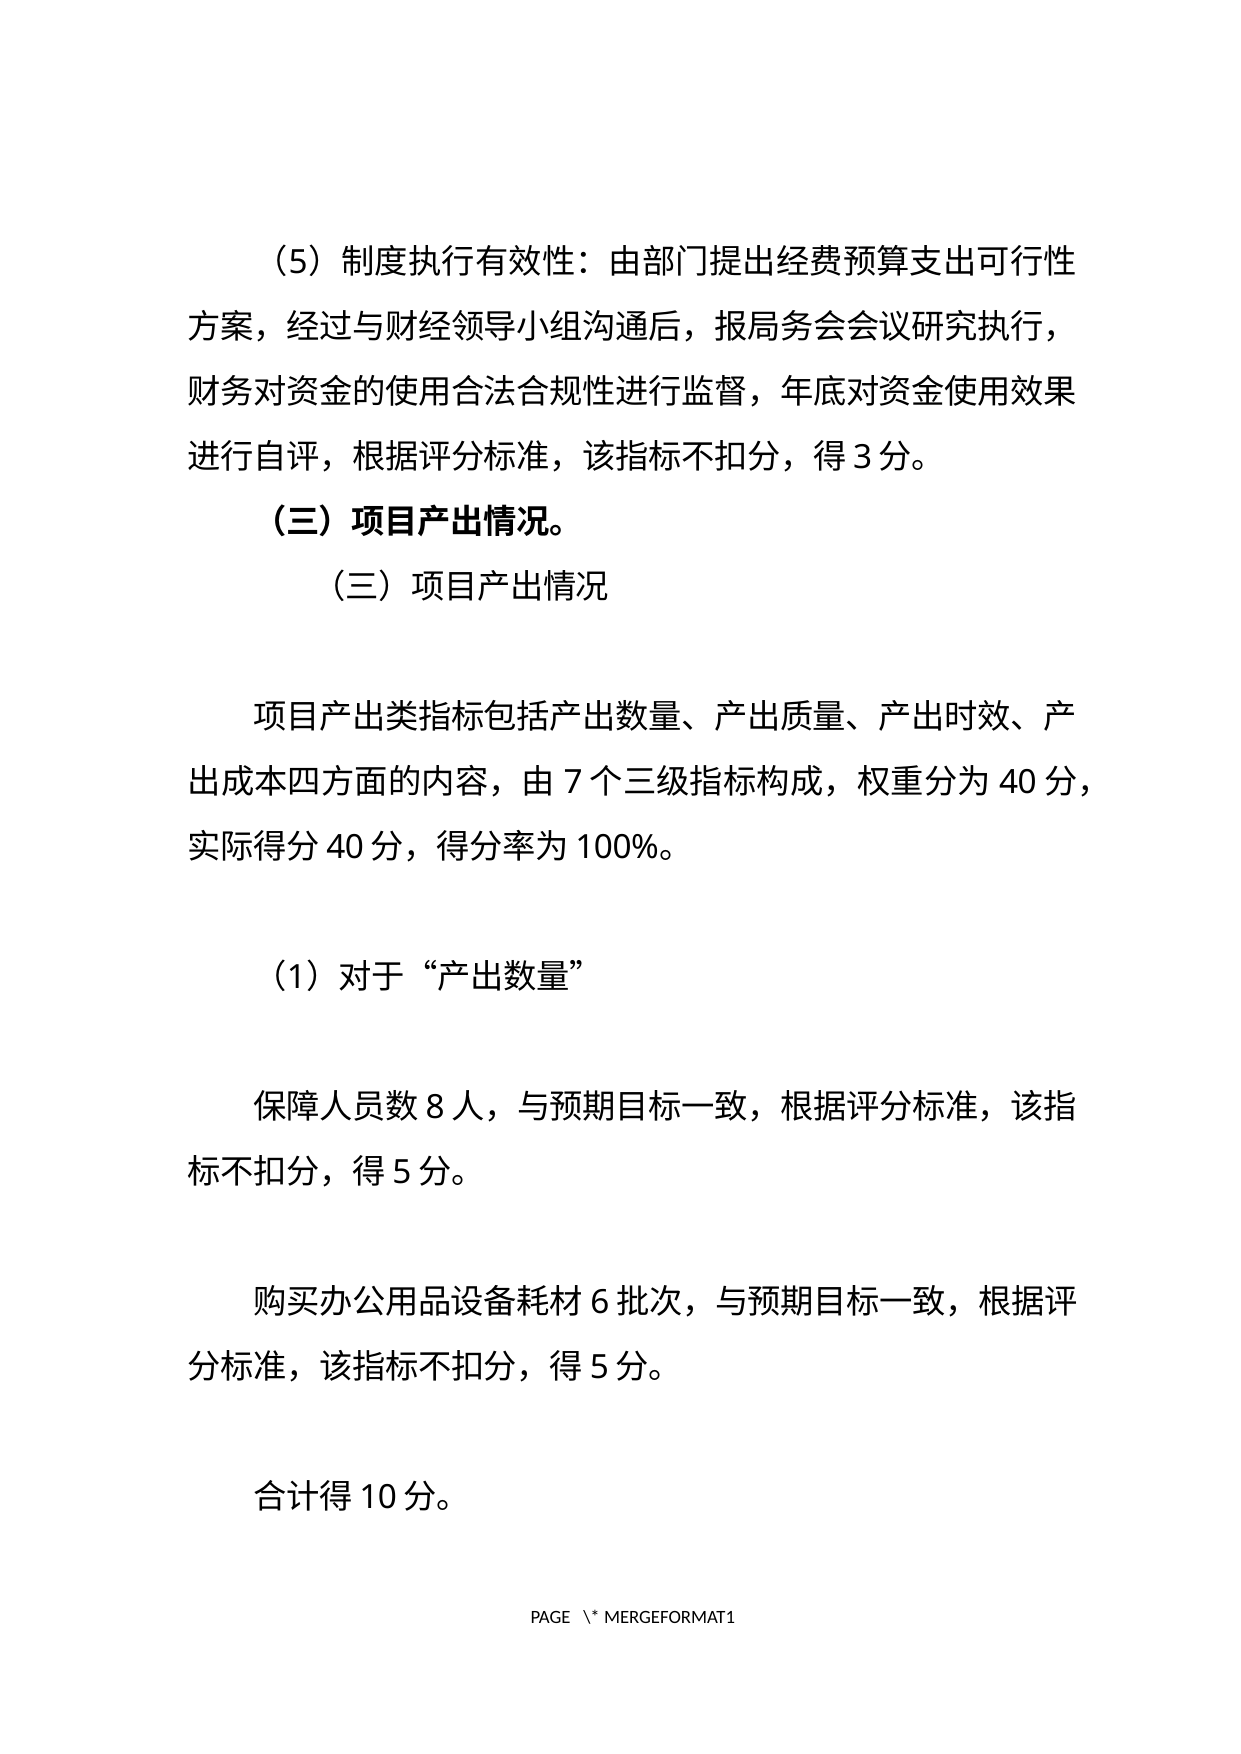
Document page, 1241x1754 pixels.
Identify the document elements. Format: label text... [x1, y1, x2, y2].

text （三）项目产出情况。 [187, 487, 1078, 552]
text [187, 162, 1078, 487]
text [187, 552, 1078, 1527]
